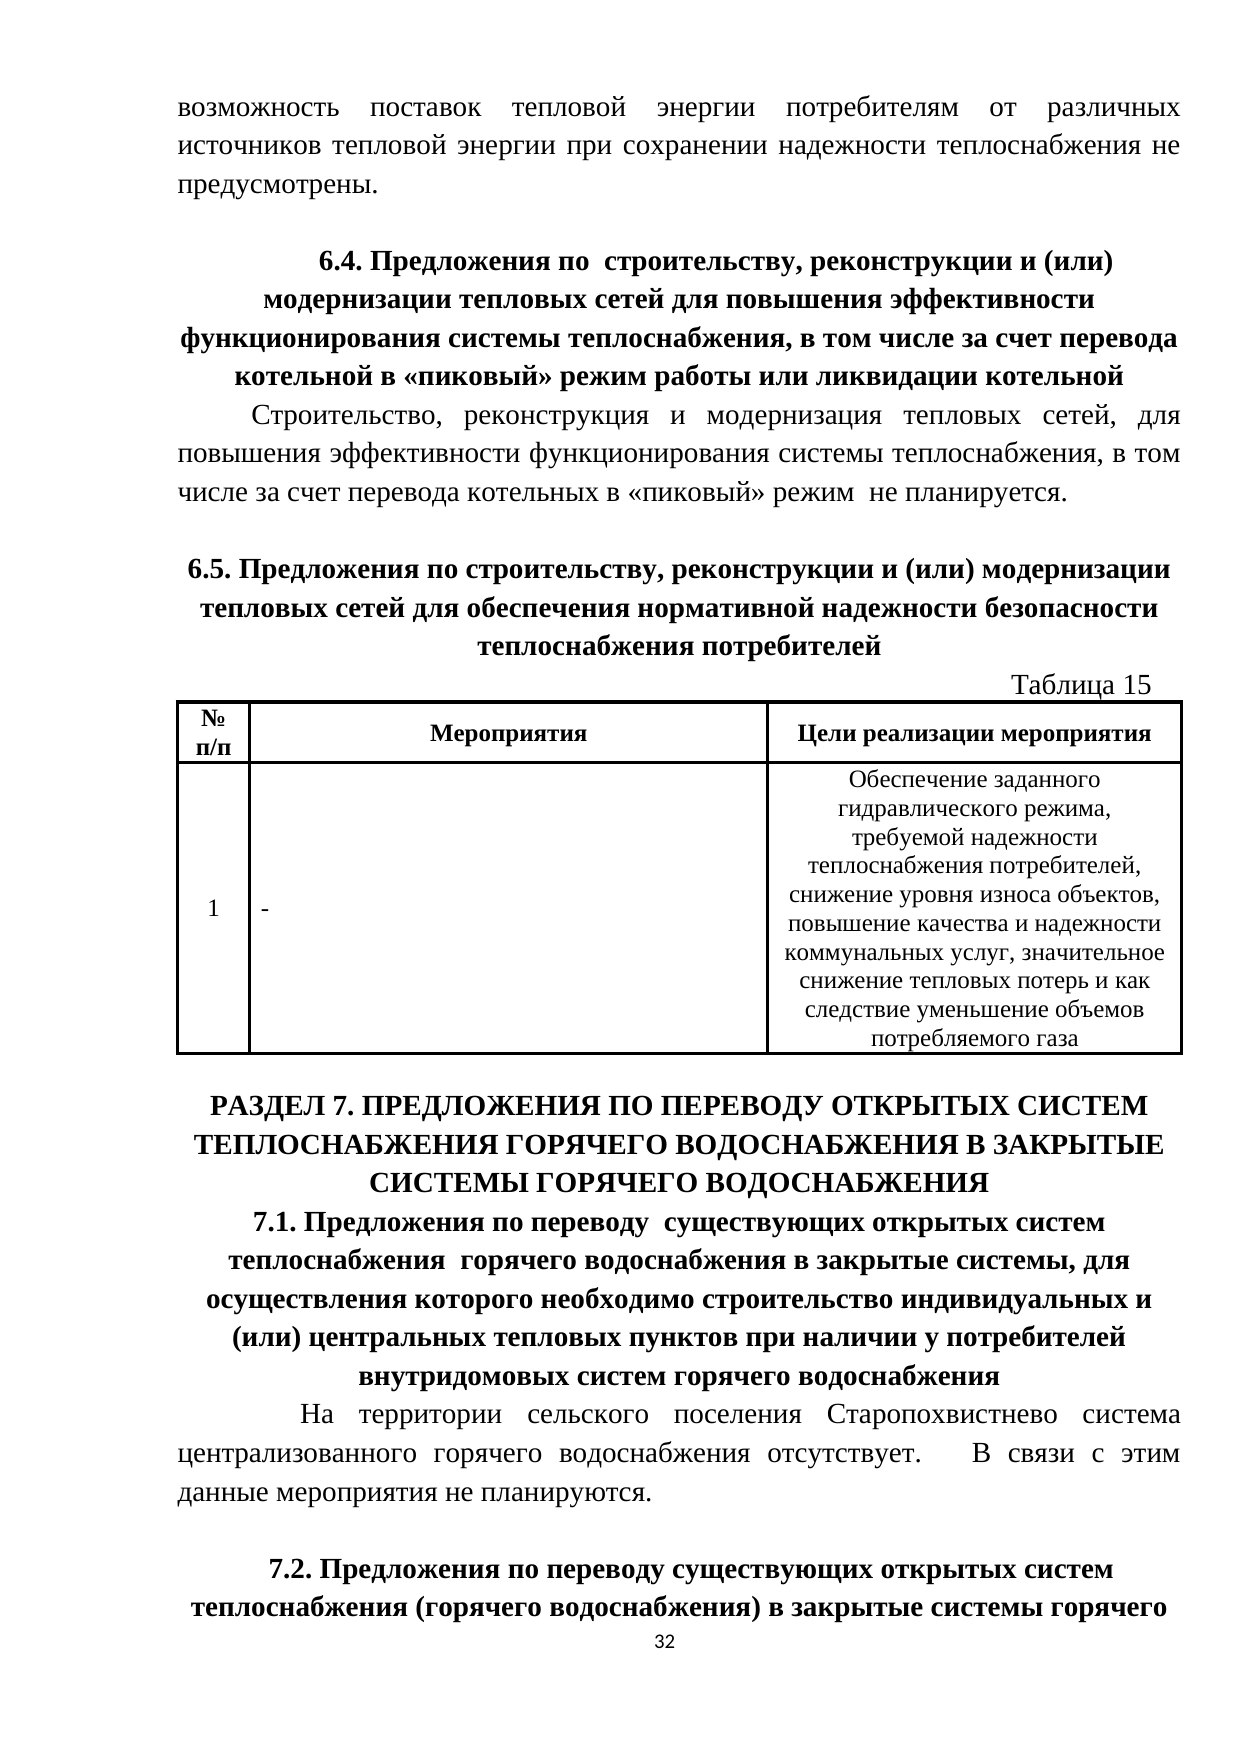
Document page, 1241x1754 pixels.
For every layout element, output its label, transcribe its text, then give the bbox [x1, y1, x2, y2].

table_header № п/п [179, 704, 248, 761]
text 7.1. Предложения по переводу существующих открытых систем теплоснабжения горячего водоснабжения в закрытые системы, для осуществления которого необходимо строительство индивидуальных и (или) центральных тепловых пунктов при наличии у потребителей внутридомовых систем горячего водоснабжения [177, 1204, 1181, 1392]
table_cell 1 [179, 764, 248, 1052]
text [177, 89, 1181, 199]
text Строительство, реконструкция и модернизация тепловых сетей, для повышения эффективности функционирования системы теплоснабжения, в том числе за счет перевода котельных в «пиковый» режим не планируется. [177, 397, 1181, 508]
text 6.4. Предложения по строительству, реконструкции и (или) модернизации тепловых сетей для повышения эффективности функционирования системы теплоснабжения, в том числе за счет перевода котельной в «пиковый» режим работы или ликвидации котельной [177, 243, 1181, 392]
text РАЗДЕЛ 7. ПРЕДЛОЖЕНИЯ ПО ПЕРЕВОДУ ОТКРЫТЫХ СИСТЕМ ТЕПЛОСНАБЖЕНИЯ ГОРЯЧЕГО ВОДОСНАБЖЕНИЯ В ЗАКРЫТЫЕ СИСТЕМЫ ГОРЯЧЕГО ВОДОСНАБЖЕНИЯ [177, 1088, 1181, 1199]
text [177, 1551, 1181, 1623]
table_cell Обеспечение заданного гидравлического режима, требуемой надежности теплоснабжения потребителей, снижение уровня износа объектов, повышение качества и надежности коммунальных услуг, значительное снижение тепловых потерь и как следствие уменьшение объемов потребляемого газа [769, 764, 1180, 1052]
text 6.5. Предложения по строительству, реконструкции и (или) модернизации тепловых сетей для обеспечения нормативной надежности безопасности теплоснабжения потребителей [177, 551, 1181, 662]
table_cell - [251, 764, 766, 1052]
table_header Мероприятия [251, 704, 766, 761]
text Таблица 15 [177, 667, 1152, 700]
table_header Цели реализации мероприятия [769, 704, 1180, 761]
